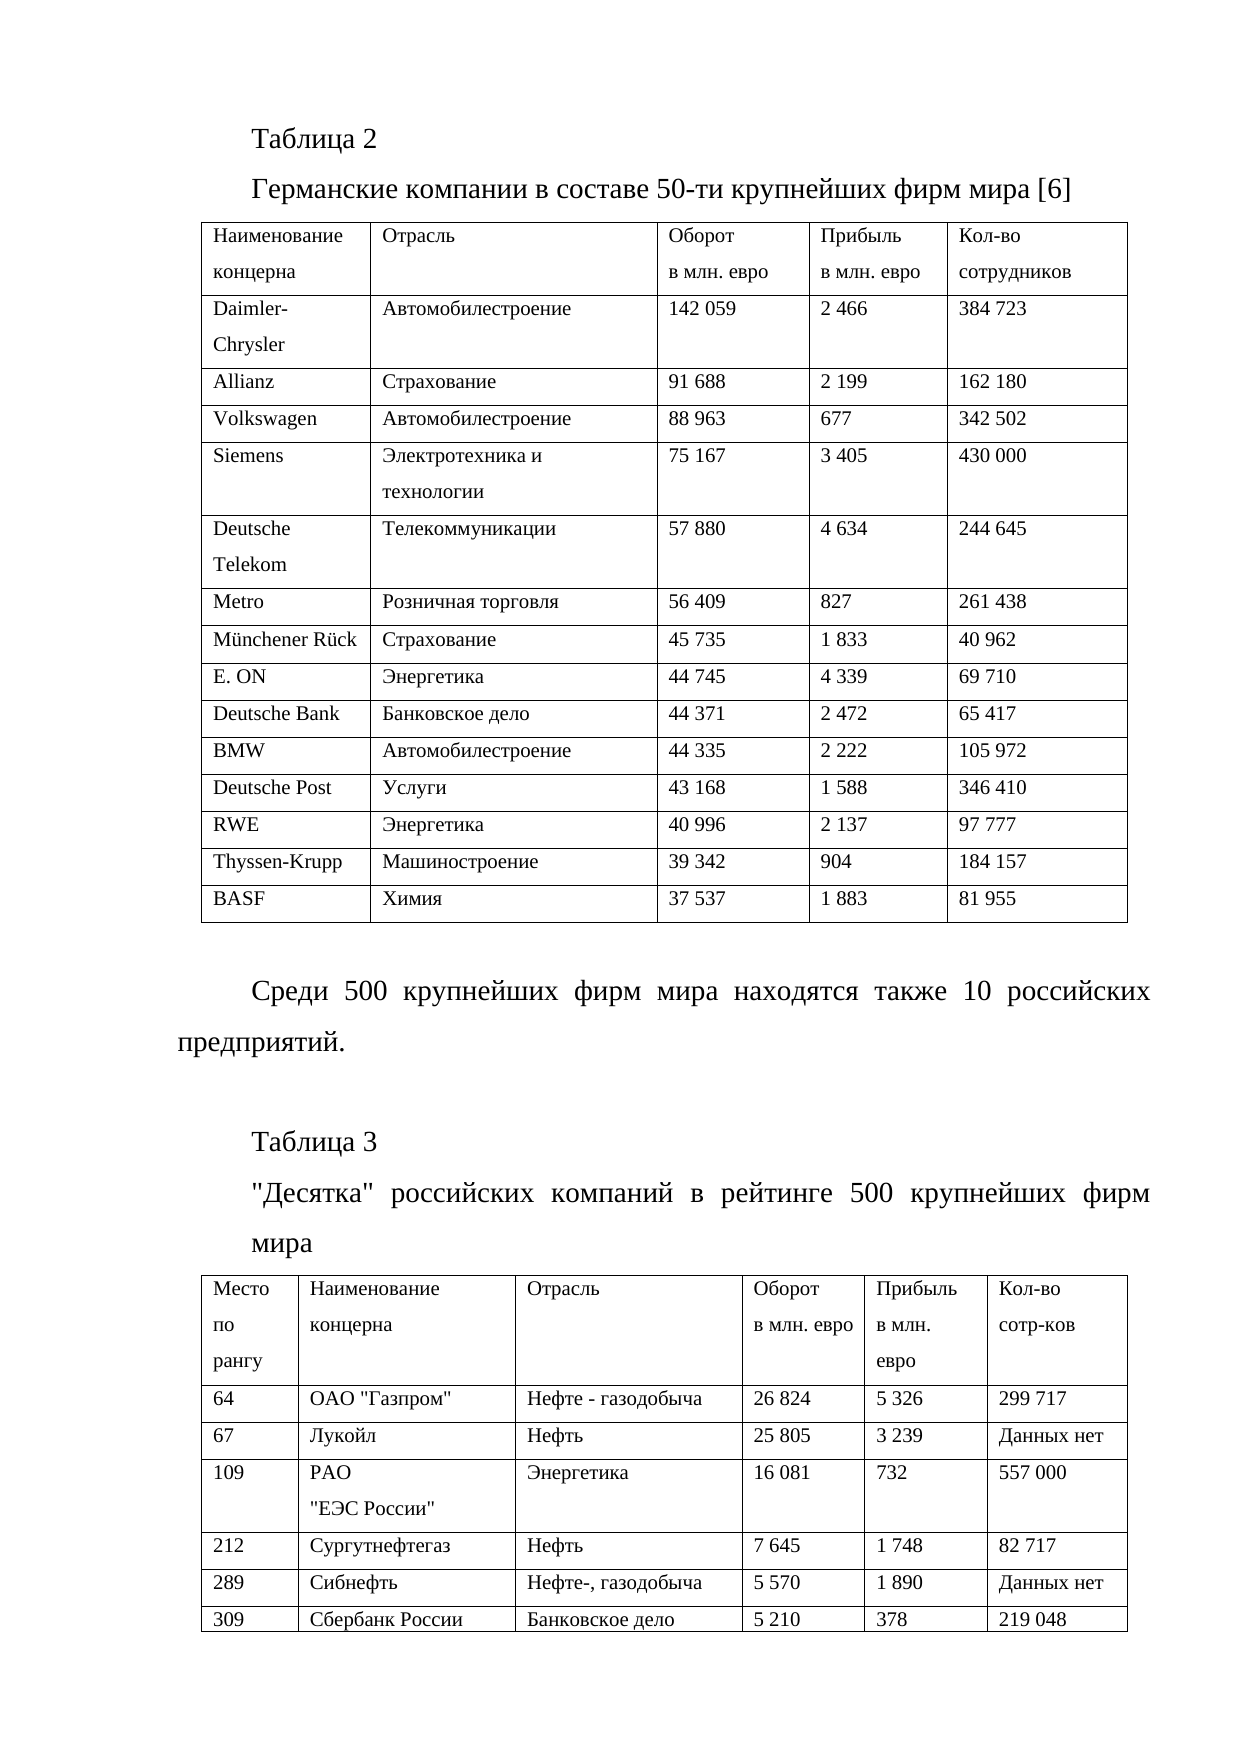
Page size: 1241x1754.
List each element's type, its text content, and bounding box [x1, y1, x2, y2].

table_cell 289 [202, 1570, 298, 1606]
table_cell 4 634 [810, 516, 947, 588]
table_cell 7 645 [743, 1533, 864, 1569]
table_cell Машиностроение [371, 849, 657, 885]
table_cell 212 [202, 1533, 298, 1569]
table_cell 65 417 [948, 701, 1127, 737]
text Германские компании в составе 50-ти крупнейших фирм мира [6] [177, 171, 1152, 205]
table_cell 430 000 [948, 443, 1127, 515]
table_cell Нефть [516, 1423, 742, 1459]
table_cell Автомобилестроение [371, 296, 657, 368]
table_cell 37 537 [658, 886, 809, 922]
table_cell 75 167 [658, 443, 809, 515]
table_cell 16 081 [743, 1460, 864, 1532]
table_cell 56 409 [658, 589, 809, 625]
table_cell 3 239 [865, 1423, 987, 1459]
table_cell 378 [865, 1607, 987, 1631]
table_cell Thyssen-Krupp [202, 849, 370, 885]
text Таблица 3 [177, 1124, 1152, 1158]
table_cell 57 880 [658, 516, 809, 588]
table_cell 64 [202, 1386, 298, 1422]
table_cell 142 059 [658, 296, 809, 368]
table_cell 1 883 [810, 886, 947, 922]
table_cell E. ON [202, 664, 370, 699]
table_cell Нефте - газодобыча [516, 1386, 742, 1422]
table_cell 1 833 [810, 626, 947, 662]
table_cell 97 777 [948, 812, 1127, 848]
table_cell 261 438 [948, 589, 1127, 625]
table_cell Сургутнефтегаз [299, 1533, 515, 1569]
table_cell 2 466 [810, 296, 947, 368]
table_cell 244 645 [948, 516, 1127, 588]
table_cell 342 502 [948, 406, 1127, 442]
table_cell 184 157 [948, 849, 1127, 885]
table_cell 69 710 [948, 664, 1127, 699]
table_cell 4 339 [810, 664, 947, 699]
table_cell Данных нет [988, 1570, 1127, 1606]
table_cell Нефть [516, 1533, 742, 1569]
table_cell 677 [810, 406, 947, 442]
table_cell 2 472 [810, 701, 947, 737]
table_cell Телекоммуникации [371, 516, 657, 588]
table_header Оборот в млн. евро [743, 1276, 864, 1384]
table_cell 109 [202, 1460, 298, 1532]
table_cell RWE [202, 812, 370, 848]
table_cell 1 748 [865, 1533, 987, 1569]
table_header Оборот в млн. евро [658, 223, 809, 295]
table_cell Автомобилестроение [371, 406, 657, 442]
table_cell 2 222 [810, 738, 947, 774]
table_cell 219 048 [988, 1607, 1127, 1631]
table_cell 384 723 [948, 296, 1127, 368]
table_header Отрасль [516, 1276, 742, 1384]
table_cell 2 199 [810, 369, 947, 405]
table_cell 557 000 [988, 1460, 1127, 1532]
text Таблица 2 [177, 121, 1152, 154]
table_cell 44 745 [658, 664, 809, 699]
table_header Кол-во сотр-ков [988, 1276, 1127, 1384]
table_cell Энергетика [371, 812, 657, 848]
table_cell 45 735 [658, 626, 809, 662]
table_cell Энергетика [371, 664, 657, 699]
table_cell Банковское дело [371, 701, 657, 737]
table_cell Банковское дело [516, 1607, 742, 1631]
table_header Прибыль в млн. евро [865, 1276, 987, 1384]
table_header Отрасль [371, 223, 657, 295]
text Среди 500 крупнейших фирм мира находятся также 10 российских предприятий. [177, 973, 1152, 1057]
table_cell Сибнефть [299, 1570, 515, 1606]
table_cell 162 180 [948, 369, 1127, 405]
table_cell Daimler-Chrysler [202, 296, 370, 368]
table_cell Deutsche Bank [202, 701, 370, 737]
table_cell 91 688 [658, 369, 809, 405]
table_cell РАО "ЕЭС России" [299, 1460, 515, 1532]
table_cell 3 405 [810, 443, 947, 515]
table_cell 346 410 [948, 775, 1127, 811]
table_cell Химия [371, 886, 657, 922]
table_cell Metro [202, 589, 370, 625]
table_cell 5 210 [743, 1607, 864, 1631]
table_cell Сбербанк России [299, 1607, 515, 1631]
table_cell Розничная торговля [371, 589, 657, 625]
table_cell 1 588 [810, 775, 947, 811]
table_cell 44 371 [658, 701, 809, 737]
table_cell Энергетика [516, 1460, 742, 1532]
table_cell 1 890 [865, 1570, 987, 1606]
table_header Прибыль в млн. евро [810, 223, 947, 295]
table_cell 40 962 [948, 626, 1127, 662]
table_cell 43 168 [658, 775, 809, 811]
table_cell 40 996 [658, 812, 809, 848]
table_cell 82 717 [988, 1533, 1127, 1569]
table_header Наименование концерна [202, 223, 370, 295]
table_cell Электротехника и технологии [371, 443, 657, 515]
table_cell 5 326 [865, 1386, 987, 1422]
table_cell Volkswagen [202, 406, 370, 442]
table_cell 2 137 [810, 812, 947, 848]
table_cell 5 570 [743, 1570, 864, 1606]
table_cell Автомобилестроение [371, 738, 657, 774]
table_cell Deutsche Post [202, 775, 370, 811]
table_header Наименование концерна [299, 1276, 515, 1384]
table_header Место по рангу [202, 1276, 298, 1384]
table_cell 299 717 [988, 1386, 1127, 1422]
table_cell Данных нет [988, 1423, 1127, 1459]
table_cell 39 342 [658, 849, 809, 885]
table_cell Нефте-, газодобыча [516, 1570, 742, 1606]
table_cell BMW [202, 738, 370, 774]
table_cell Münchener Rück [202, 626, 370, 662]
table_cell Siemens [202, 443, 370, 515]
table_cell 26 824 [743, 1386, 864, 1422]
table_cell 67 [202, 1423, 298, 1459]
table_cell 25 805 [743, 1423, 864, 1459]
table_cell Страхование [371, 369, 657, 405]
table_cell 827 [810, 589, 947, 625]
table_cell Лукойл [299, 1423, 515, 1459]
table_cell 81 955 [948, 886, 1127, 922]
table_cell BASF [202, 886, 370, 922]
table_cell 44 335 [658, 738, 809, 774]
table_cell Услуги [371, 775, 657, 811]
table_cell Страхование [371, 626, 657, 662]
table_cell Deutsche Telekom [202, 516, 370, 588]
table_cell 88 963 [658, 406, 809, 442]
table_header Кол-во сотрудников [948, 223, 1127, 295]
table_cell ОАО "Газпром" [299, 1386, 515, 1422]
table_cell Allianz [202, 369, 370, 405]
table_cell 309 [202, 1607, 298, 1631]
text "Десятка" российских компаний в рейтинге 500 крупнейших фирм мира [251, 1175, 1152, 1258]
table_cell 732 [865, 1460, 987, 1532]
table_cell 904 [810, 849, 947, 885]
table_cell 105 972 [948, 738, 1127, 774]
